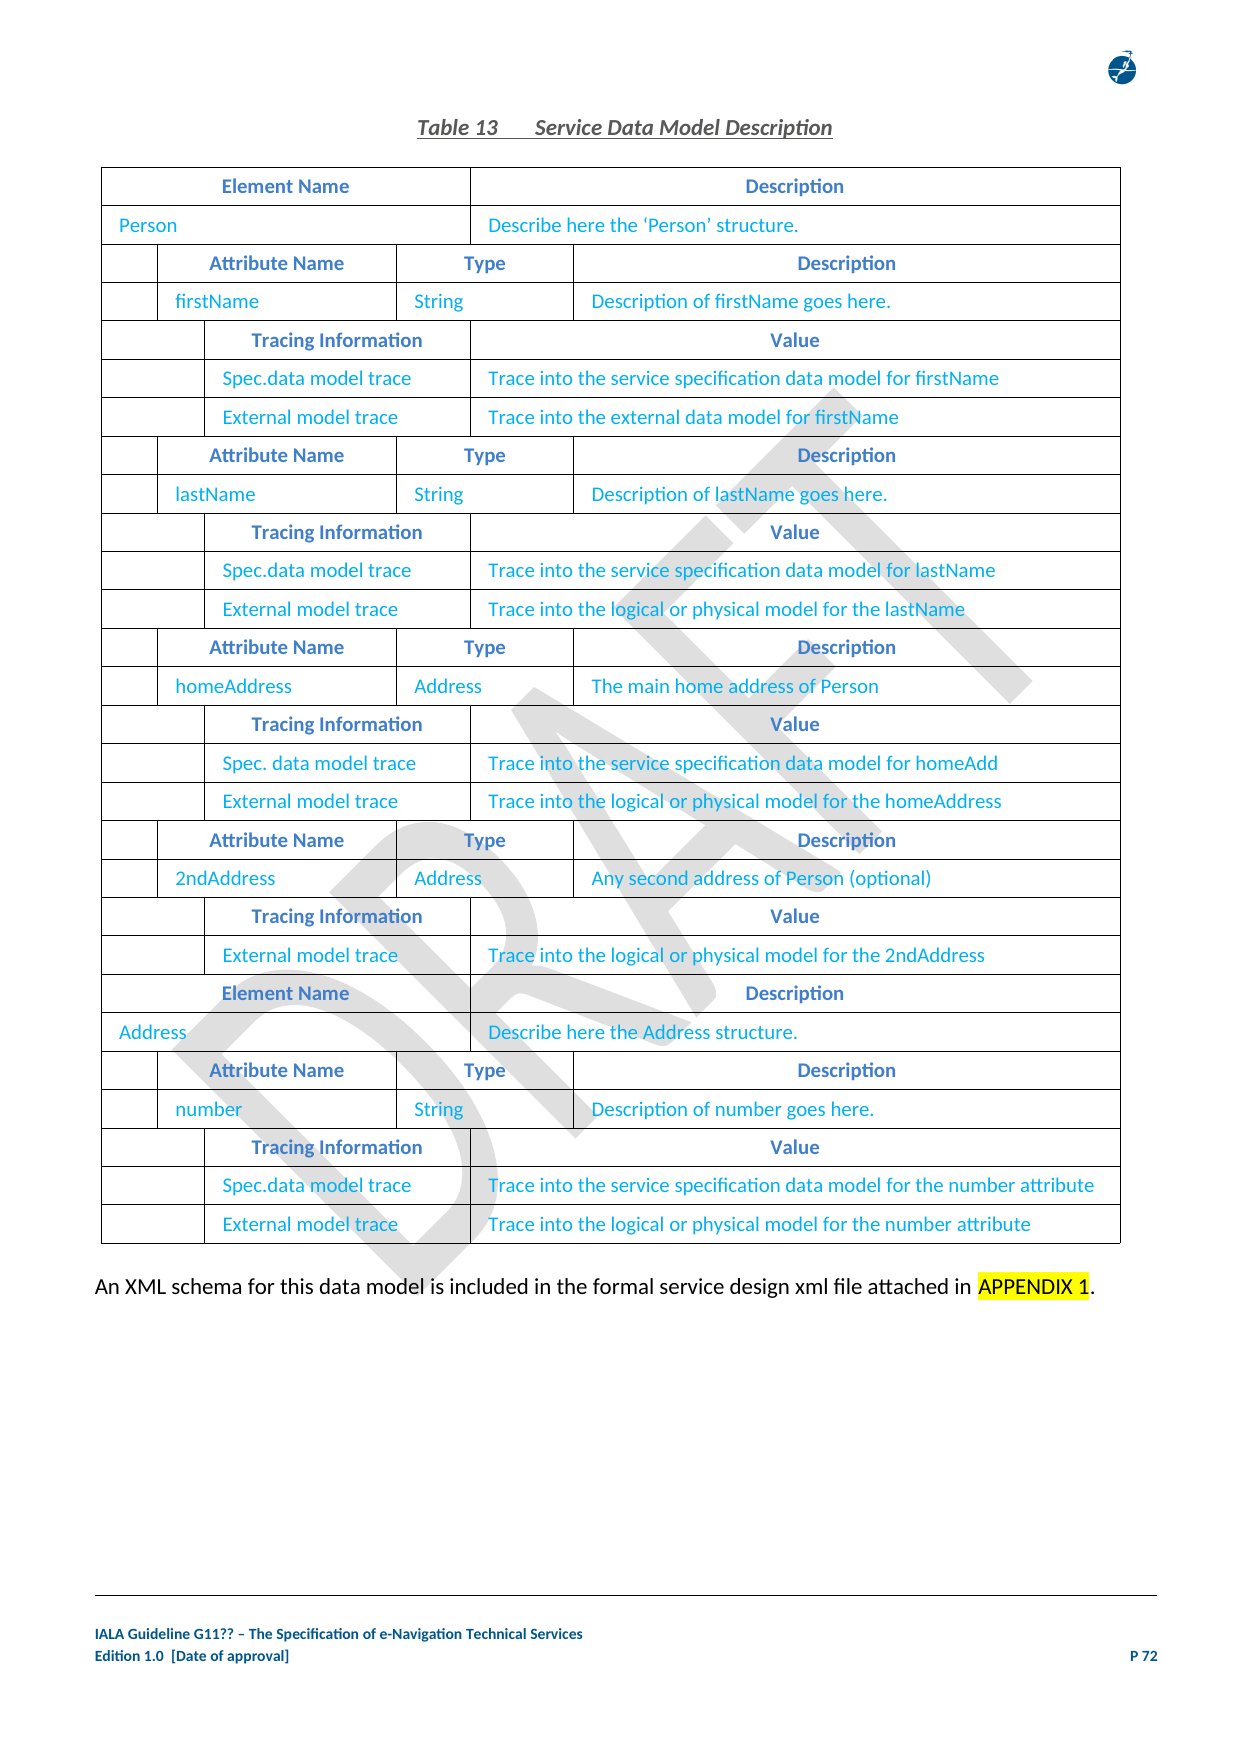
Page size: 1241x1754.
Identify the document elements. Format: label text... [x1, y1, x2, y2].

table_cell Description [574, 437, 1120, 474]
table_cell [102, 245, 157, 282]
table_cell Trace into the logical or physical model for the lastName [471, 590, 1120, 628]
table_cell Trace into the logical or physical model for the number attribute [471, 1205, 1120, 1243]
table_cell [102, 1090, 157, 1127]
text Service Data Model Description [94, 113, 1157, 142]
table_cell Element Name [102, 975, 470, 1012]
table_cell String [397, 283, 573, 320]
table_cell Type [397, 437, 573, 474]
table_cell External model trace [205, 783, 470, 820]
table_cell Value [471, 898, 1120, 935]
table_cell [102, 590, 204, 628]
table_cell Trace into the service specification data model for homeAdd [471, 744, 1120, 782]
table_cell Person [102, 206, 470, 243]
table_cell lastName [158, 475, 396, 512]
table_header Description [471, 168, 1120, 205]
table_cell [102, 437, 157, 474]
table_cell Tracing Information [205, 1129, 470, 1166]
table_cell Attribute Name [158, 1052, 396, 1089]
table_cell Tracing Information [205, 898, 470, 935]
table_cell [102, 321, 204, 359]
table_cell String [397, 1090, 573, 1127]
table_cell Spec.data model trace [205, 552, 470, 589]
table_cell [102, 1205, 204, 1243]
table_cell [102, 1129, 204, 1166]
table_cell Tracing Information [205, 321, 470, 359]
table_cell 2ndAddress [158, 860, 396, 897]
table_cell Tracing Information [205, 514, 470, 551]
table_cell [102, 667, 157, 705]
table_cell Type [397, 1052, 573, 1089]
picture [1077, 0, 1196, 119]
table_cell The main home address of Person [574, 667, 1120, 705]
table_cell Description [574, 245, 1120, 282]
table_cell [102, 898, 204, 935]
table_cell Address [397, 667, 573, 705]
table_cell Trace into the external data model for firstName [471, 398, 1120, 436]
table_cell Spec.data model trace [205, 1167, 470, 1204]
table_cell Value [471, 514, 1120, 551]
table_cell Spec.data model trace [205, 360, 470, 397]
table_cell [102, 283, 157, 320]
table_cell External model trace [205, 398, 470, 436]
table_cell [102, 1052, 157, 1089]
table_cell [102, 552, 204, 589]
table_cell Description of firstName goes here. [574, 283, 1120, 320]
table_cell Description [574, 629, 1120, 666]
table_cell number [158, 1090, 396, 1127]
table_cell Attribute Name [158, 437, 396, 474]
table_cell Type [397, 245, 573, 282]
table_cell External model trace [205, 1205, 470, 1243]
table_cell Description of lastName goes here. [574, 475, 1120, 512]
table_cell [102, 398, 204, 436]
table_cell homeAddress [158, 667, 396, 705]
table_cell String [397, 475, 573, 512]
table_cell [102, 1167, 204, 1204]
text An XML schema for this data model is included in the formal service design xml file attached in APPENDIX 1. [94, 1272, 978, 1300]
table_cell Trace into the logical or physical model for the 2ndAddress [471, 936, 1120, 974]
table_cell Attribute Name [158, 245, 396, 282]
table_cell Trace into the service specification data model for firstName [471, 360, 1120, 397]
table_cell Value [471, 321, 1120, 359]
table_cell Any second address of Person (optional) [574, 860, 1120, 897]
table_cell Type [397, 629, 573, 666]
table_cell Attribute Name [158, 821, 396, 858]
table_cell Describe here the Address structure. [471, 1013, 1120, 1051]
table_cell [102, 514, 204, 551]
table_cell Description [471, 975, 1120, 1012]
table_cell [102, 783, 204, 820]
table_cell Spec. data model trace [205, 744, 470, 782]
table_cell Value [471, 1129, 1120, 1166]
table_cell Describe here the ‘Person’ structure. [471, 206, 1120, 243]
table_cell [102, 629, 157, 666]
table_cell Address [102, 1013, 470, 1051]
table_cell Description of number goes here. [574, 1090, 1120, 1127]
table_cell Description [574, 1052, 1120, 1089]
table_cell Value [471, 706, 1120, 743]
table_cell Trace into the logical or physical model for the homeAddress [471, 783, 1120, 820]
table_cell firstName [158, 283, 396, 320]
table_cell Trace into the service specification data model for the number attribute [471, 1167, 1120, 1204]
table_cell [102, 860, 157, 897]
table_cell Type [397, 821, 573, 858]
table_header Element Name [102, 168, 470, 205]
table_cell [102, 744, 204, 782]
table_cell [102, 706, 204, 743]
table_cell Trace into the service specification data model for lastName [471, 552, 1120, 589]
table_cell Address [397, 860, 573, 897]
table_cell Attribute Name [158, 629, 396, 666]
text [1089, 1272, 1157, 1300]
table_cell Description [574, 821, 1120, 858]
table_cell [102, 475, 157, 512]
table_cell External model trace [205, 590, 470, 628]
table_cell External model trace [205, 936, 470, 974]
table_cell [102, 821, 157, 858]
table_cell Tracing Information [205, 706, 470, 743]
table_cell [102, 360, 204, 397]
table_cell [102, 936, 204, 974]
